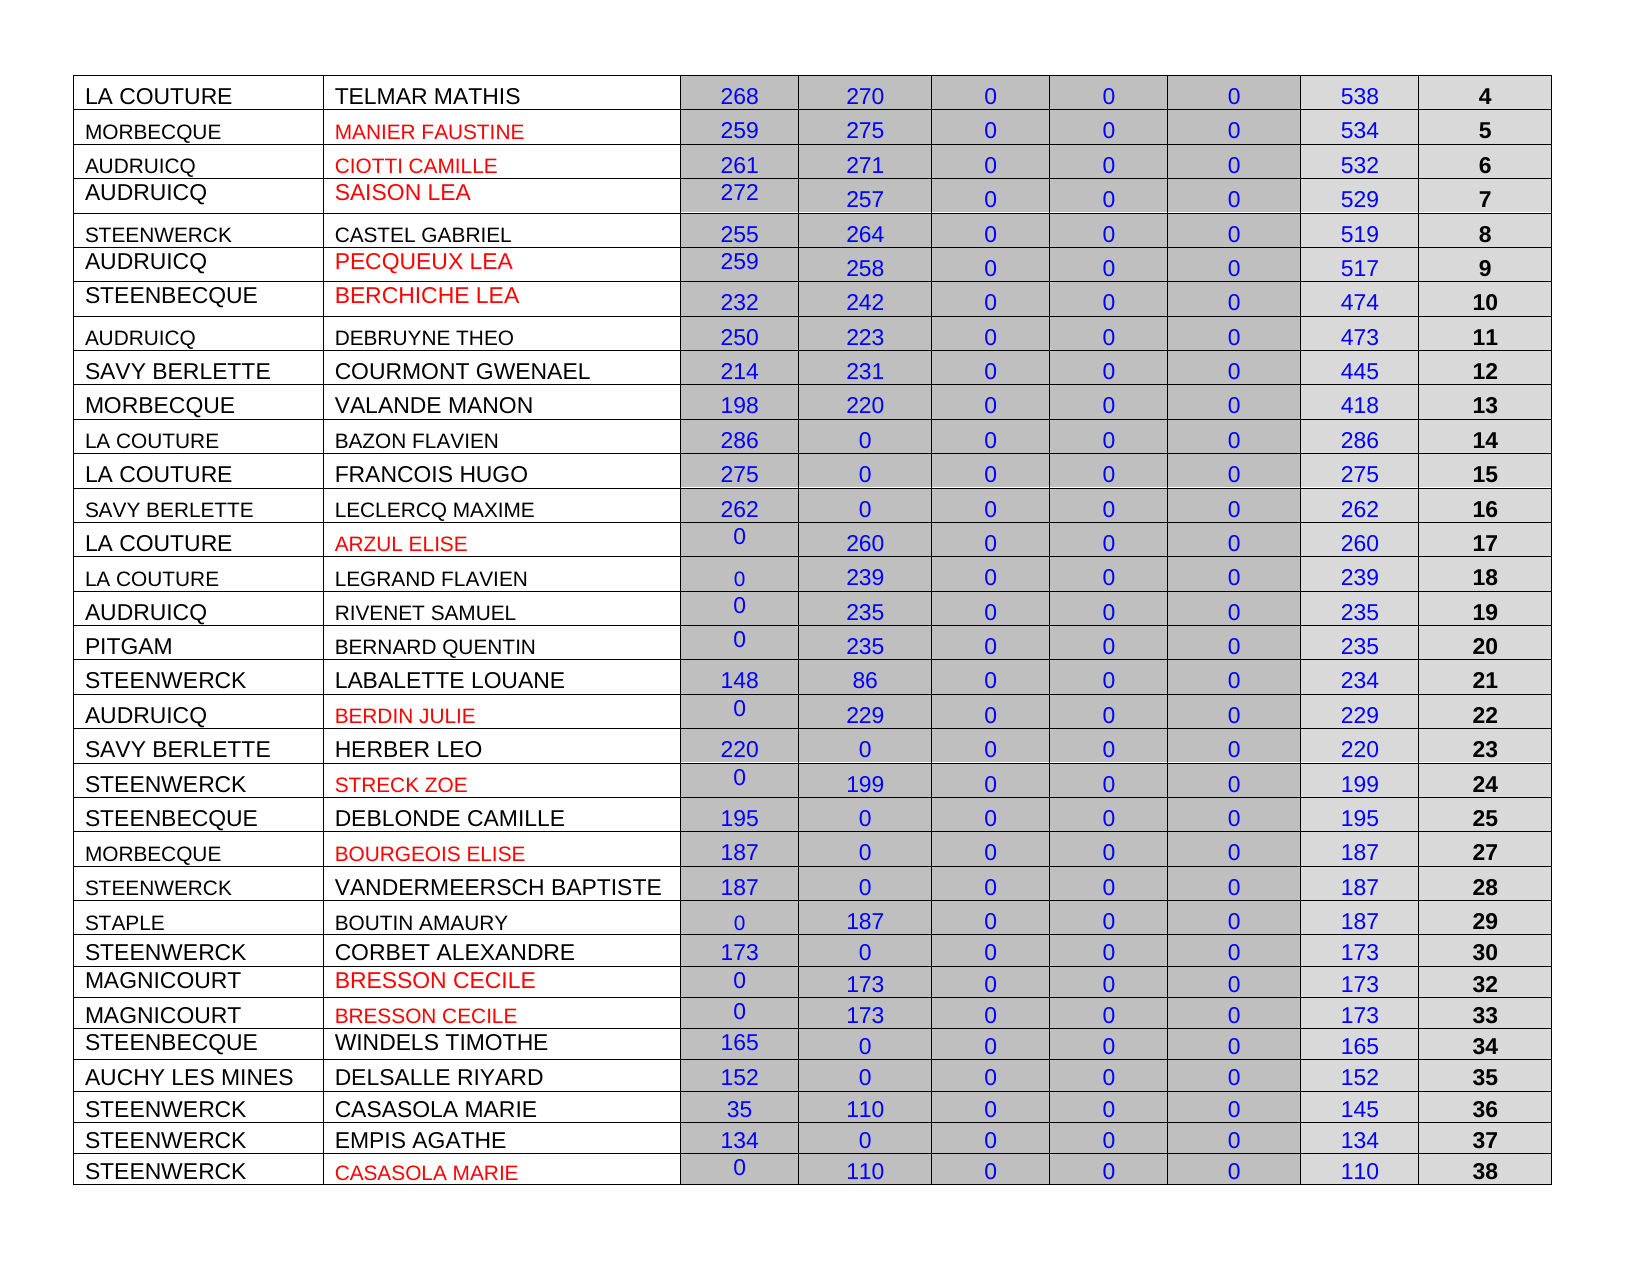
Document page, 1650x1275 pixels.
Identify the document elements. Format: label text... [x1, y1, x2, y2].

table_cell 0 [1168, 1060, 1300, 1091]
table_cell ARZUL ELISE [324, 523, 680, 556]
table_cell BRESSON CECILE [324, 998, 680, 1028]
table_cell 0 [1050, 798, 1167, 831]
table_cell 286 [681, 420, 798, 453]
table_cell 4 [1419, 76, 1551, 109]
table_cell 272 [681, 179, 798, 212]
table_cell 235 [799, 626, 931, 659]
table_cell 257 [799, 179, 931, 212]
table_cell 532 [1301, 145, 1418, 178]
table_cell 187 [1301, 901, 1418, 934]
table_cell 0 [1168, 248, 1300, 281]
table_cell 0 [681, 695, 798, 728]
table_cell 418 [1301, 385, 1418, 419]
table_cell 28 [1419, 867, 1551, 900]
table_cell 10 [1419, 282, 1551, 316]
table_cell 0 [1168, 317, 1300, 350]
table_cell 110 [799, 1154, 931, 1184]
table_cell STEENWERCK [74, 935, 323, 966]
table_cell STEENWERCK [74, 214, 323, 247]
table_cell 199 [799, 764, 931, 797]
table_cell MAGNICOURT [74, 998, 323, 1028]
table_cell 187 [1301, 832, 1418, 866]
table_cell 0 [1168, 660, 1300, 694]
table_cell 0 [932, 523, 1049, 556]
table_cell STEENWERCK [74, 867, 323, 900]
table_cell 0 [1168, 179, 1300, 212]
table_cell CORBET ALEXANDRE [324, 935, 680, 966]
table_cell 9 [1419, 248, 1551, 281]
table_cell 0 [932, 764, 1049, 797]
table_cell AUDRUICQ [74, 145, 323, 178]
table_cell 173 [799, 967, 931, 997]
table_cell 0 [799, 489, 931, 522]
table_cell SAISON LEA [324, 179, 680, 212]
table_cell 0 [681, 592, 798, 625]
table_cell 445 [1301, 351, 1418, 384]
table_cell 165 [681, 1029, 798, 1059]
table_cell PITGAM [74, 626, 323, 659]
table_cell 0 [1168, 1029, 1300, 1059]
table_cell 0 [1050, 695, 1167, 728]
table_cell 0 [1050, 1154, 1167, 1184]
table_cell 19 [1419, 592, 1551, 625]
table_cell BERCHICHE LEA [324, 282, 680, 316]
table_cell 0 [1168, 695, 1300, 728]
table_cell 17 [1419, 523, 1551, 556]
table_cell 0 [1050, 626, 1167, 659]
table_cell PECQUEUX LEA [324, 248, 680, 281]
table_cell 0 [932, 998, 1049, 1028]
table_cell 0 [1050, 1092, 1167, 1122]
table_cell 0 [932, 832, 1049, 866]
table_cell CIOTTI CAMILLE [324, 145, 680, 178]
table_cell 0 [932, 626, 1049, 659]
table_cell 264 [799, 214, 931, 247]
table_cell 199 [1301, 764, 1418, 797]
table_cell 110 [1301, 1154, 1418, 1184]
table_cell 0 [1050, 832, 1167, 866]
table_cell DELSALLE RIYARD [324, 1060, 680, 1091]
table_cell 0 [1168, 626, 1300, 659]
table_cell HERBER LEO [324, 729, 680, 762]
table_cell 258 [799, 248, 931, 281]
table_cell 262 [1301, 489, 1418, 522]
table_cell RIVENET SAMUEL [324, 592, 680, 625]
table_cell 260 [1301, 523, 1418, 556]
table_cell AUCHY LES MINES [74, 1060, 323, 1091]
table_cell 0 [681, 557, 798, 591]
table_cell 0 [1050, 867, 1167, 900]
table_cell 22 [1419, 695, 1551, 728]
table_cell 0 [932, 179, 1049, 212]
table_cell 259 [681, 248, 798, 281]
table_cell 148 [681, 660, 798, 694]
table_cell 235 [1301, 592, 1418, 625]
table_cell 261 [681, 145, 798, 178]
table_cell 0 [1168, 1154, 1300, 1184]
table_cell 0 [932, 557, 1049, 591]
table_cell 0 [799, 867, 931, 900]
table_cell 0 [932, 1123, 1049, 1153]
table_cell 0 [932, 145, 1049, 178]
table_cell 173 [1301, 967, 1418, 997]
table_cell 0 [932, 385, 1049, 419]
table_cell 0 [932, 935, 1049, 966]
table_cell 15 [1419, 454, 1551, 487]
table_cell 0 [1168, 454, 1300, 487]
table_cell LA COUTURE [74, 420, 323, 453]
table_cell 0 [1050, 998, 1167, 1028]
table_cell 0 [799, 420, 931, 453]
table_cell 239 [1301, 557, 1418, 591]
table_cell 0 [799, 1123, 931, 1153]
table_cell 0 [932, 798, 1049, 831]
table_cell STEENBECQUE [74, 1029, 323, 1059]
table_cell 0 [1050, 935, 1167, 966]
table_cell 220 [681, 729, 798, 762]
table_cell AUDRUICQ [74, 248, 323, 281]
table_cell 0 [1050, 179, 1167, 212]
table_cell 0 [1050, 967, 1167, 997]
table_cell 0 [932, 282, 1049, 316]
table_cell 234 [1301, 660, 1418, 694]
table_cell 255 [681, 214, 798, 247]
table_cell AUDRUICQ [74, 695, 323, 728]
table_cell 0 [1168, 76, 1300, 109]
table_cell 0 [681, 1154, 798, 1184]
table_cell 0 [1050, 1029, 1167, 1059]
table_cell 0 [1050, 110, 1167, 144]
table_cell 0 [799, 832, 931, 866]
table_cell 275 [1301, 454, 1418, 487]
table_cell 232 [681, 282, 798, 316]
table_cell 0 [1168, 967, 1300, 997]
table_cell 0 [1168, 557, 1300, 591]
table_cell 27 [1419, 832, 1551, 866]
table_cell 229 [799, 695, 931, 728]
table_cell 0 [1050, 351, 1167, 384]
table_cell AUDRUICQ [74, 317, 323, 350]
table_cell MANIER FAUSTINE [324, 110, 680, 144]
table_cell 5 [1419, 110, 1551, 144]
table_cell 231 [799, 351, 931, 384]
table_cell 0 [932, 867, 1049, 900]
table_cell 0 [932, 967, 1049, 997]
table_cell 0 [1050, 317, 1167, 350]
table_cell 286 [1301, 420, 1418, 453]
table_cell LEGRAND FLAVIEN [324, 557, 680, 591]
table_cell FRANCOIS HUGO [324, 454, 680, 487]
table_cell 187 [681, 832, 798, 866]
table_cell 0 [932, 214, 1049, 247]
table_cell 0 [681, 764, 798, 797]
table_cell 173 [799, 998, 931, 1028]
table_cell 0 [1050, 489, 1167, 522]
table_cell LA COUTURE [74, 454, 323, 487]
table_cell 0 [799, 454, 931, 487]
table_cell 0 [1050, 901, 1167, 934]
table_cell 12 [1419, 351, 1551, 384]
table_cell 0 [681, 523, 798, 556]
table_cell 0 [932, 420, 1049, 453]
table_cell 7 [1419, 179, 1551, 212]
table_cell 198 [681, 385, 798, 419]
table_cell 474 [1301, 282, 1418, 316]
table_cell 223 [799, 317, 931, 350]
table_cell 0 [1050, 454, 1167, 487]
table_cell TELMAR MATHIS [324, 76, 680, 109]
table_cell STEENWERCK [74, 1123, 323, 1153]
table_cell 0 [1168, 1123, 1300, 1153]
table_cell MORBECQUE [74, 110, 323, 144]
table_cell 20 [1419, 626, 1551, 659]
table_cell LA COUTURE [74, 557, 323, 591]
table_cell 260 [799, 523, 931, 556]
table_cell 239 [799, 557, 931, 591]
table_cell 24 [1419, 764, 1551, 797]
table_cell 534 [1301, 110, 1418, 144]
table_cell CASASOLA MARIE [324, 1154, 680, 1184]
table_cell 173 [1301, 935, 1418, 966]
table_cell 6 [1419, 145, 1551, 178]
table_cell 0 [1050, 214, 1167, 247]
table_cell 0 [1050, 76, 1167, 109]
table_cell DEBLONDE CAMILLE [324, 798, 680, 831]
table_cell 0 [1050, 248, 1167, 281]
table_cell 220 [1301, 729, 1418, 762]
table_cell 30 [1419, 935, 1551, 966]
table_cell 0 [799, 935, 931, 966]
table_cell 37 [1419, 1123, 1551, 1153]
table_cell 173 [681, 935, 798, 966]
table_cell 16 [1419, 489, 1551, 522]
table_cell 145 [1301, 1092, 1418, 1122]
table_cell 0 [1050, 660, 1167, 694]
table_cell 0 [1050, 282, 1167, 316]
table_cell 0 [1050, 764, 1167, 797]
table_cell 34 [1419, 1029, 1551, 1059]
table_cell 250 [681, 317, 798, 350]
table_cell 0 [932, 592, 1049, 625]
table_cell 134 [1301, 1123, 1418, 1153]
table_cell 0 [681, 967, 798, 997]
table_cell 23 [1419, 729, 1551, 762]
table_cell 0 [1168, 282, 1300, 316]
table_cell 173 [1301, 998, 1418, 1028]
table_cell 0 [1168, 145, 1300, 178]
table_cell 0 [1168, 214, 1300, 247]
table_cell 0 [681, 626, 798, 659]
table_cell 0 [1168, 523, 1300, 556]
table_cell 0 [932, 729, 1049, 762]
table_cell 0 [1050, 729, 1167, 762]
table_cell 0 [932, 1154, 1049, 1184]
table_cell STRECK ZOE [324, 764, 680, 797]
table_cell BERNARD QUENTIN [324, 626, 680, 659]
table_cell 0 [932, 317, 1049, 350]
table_cell 29 [1419, 901, 1551, 934]
table_cell 32 [1419, 967, 1551, 997]
table_cell CASASOLA MARIE [324, 1092, 680, 1122]
table_cell 35 [1419, 1060, 1551, 1091]
table_cell 0 [1168, 1092, 1300, 1122]
table_cell SAVY BERLETTE [74, 729, 323, 762]
table_cell BRESSON CECILE [324, 967, 680, 997]
table_cell EMPIS AGATHE [324, 1123, 680, 1153]
table_cell 0 [1168, 832, 1300, 866]
table_cell 86 [799, 660, 931, 694]
table_cell 13 [1419, 385, 1551, 419]
table_cell SAVY BERLETTE [74, 351, 323, 384]
table_cell MORBECQUE [74, 832, 323, 866]
table_cell 0 [1168, 385, 1300, 419]
table_cell VALANDE MANON [324, 385, 680, 419]
table_cell 271 [799, 145, 931, 178]
table_cell LA COUTURE [74, 523, 323, 556]
table_cell 36 [1419, 1092, 1551, 1122]
table_cell 0 [1168, 110, 1300, 144]
table_cell 214 [681, 351, 798, 384]
table_cell 14 [1419, 420, 1551, 453]
table_cell 519 [1301, 214, 1418, 247]
table_cell BAZON FLAVIEN [324, 420, 680, 453]
table_cell 0 [932, 695, 1049, 728]
table_cell 0 [1168, 798, 1300, 831]
table_cell 0 [1168, 592, 1300, 625]
table_cell 0 [681, 998, 798, 1028]
table_cell MAGNICOURT [74, 967, 323, 997]
table_cell 8 [1419, 214, 1551, 247]
table_cell 0 [681, 901, 798, 934]
table_cell 0 [932, 76, 1049, 109]
table_cell WINDELS TIMOTHE [324, 1029, 680, 1059]
table_cell 0 [1050, 385, 1167, 419]
table_cell MORBECQUE [74, 385, 323, 419]
table_cell 0 [1168, 935, 1300, 966]
table_cell 0 [1168, 998, 1300, 1028]
table_cell 229 [1301, 695, 1418, 728]
table_cell AUDRUICQ [74, 592, 323, 625]
table_cell 268 [681, 76, 798, 109]
table_cell STEENWERCK [74, 1092, 323, 1122]
table_cell BOUTIN AMAURY [324, 901, 680, 934]
table_cell 0 [799, 729, 931, 762]
table_cell DEBRUYNE THEO [324, 317, 680, 350]
table_cell 0 [799, 1060, 931, 1091]
table_cell 262 [681, 489, 798, 522]
table_cell 517 [1301, 248, 1418, 281]
table_cell 0 [932, 454, 1049, 487]
table_cell 0 [1168, 764, 1300, 797]
table_cell 0 [1050, 592, 1167, 625]
table_cell 0 [1050, 145, 1167, 178]
table_cell 0 [1050, 523, 1167, 556]
table_cell AUDRUICQ [74, 179, 323, 212]
table_cell 0 [932, 351, 1049, 384]
table_cell LABALETTE LOUANE [324, 660, 680, 694]
table_cell STEENBECQUE [74, 798, 323, 831]
table_cell 38 [1419, 1154, 1551, 1184]
table_cell 187 [681, 867, 798, 900]
table_cell 25 [1419, 798, 1551, 831]
table_cell 0 [932, 1092, 1049, 1122]
table_cell 11 [1419, 317, 1551, 350]
table_cell 0 [932, 901, 1049, 934]
table_cell LECLERCQ MAXIME [324, 489, 680, 522]
table_cell 0 [1050, 420, 1167, 453]
table_cell 152 [1301, 1060, 1418, 1091]
table_cell 33 [1419, 998, 1551, 1028]
table_cell STEENWERCK [74, 1154, 323, 1184]
table_cell 538 [1301, 76, 1418, 109]
table_cell 220 [799, 385, 931, 419]
table_cell 21 [1419, 660, 1551, 694]
table_cell 0 [1168, 901, 1300, 934]
table_cell 18 [1419, 557, 1551, 591]
table_cell 275 [681, 454, 798, 487]
table_cell 0 [799, 1029, 931, 1059]
table_cell STEENBECQUE [74, 282, 323, 316]
table_cell SAVY BERLETTE [74, 489, 323, 522]
table_cell 0 [932, 1060, 1049, 1091]
table_cell 0 [1050, 1060, 1167, 1091]
table_cell VANDERMEERSCH BAPTISTE [324, 867, 680, 900]
table_cell 0 [932, 489, 1049, 522]
table_cell 0 [932, 1029, 1049, 1059]
table_cell 0 [799, 798, 931, 831]
table_cell 110 [799, 1092, 931, 1122]
table_cell 235 [1301, 626, 1418, 659]
table_cell 0 [932, 110, 1049, 144]
table_cell 0 [1168, 420, 1300, 453]
table_cell 473 [1301, 317, 1418, 350]
table_cell CASTEL GABRIEL [324, 214, 680, 247]
table_cell 0 [932, 248, 1049, 281]
table_cell 0 [1050, 1123, 1167, 1153]
table_cell 0 [1050, 557, 1167, 591]
table_cell STEENWERCK [74, 660, 323, 694]
table_cell BOURGEOIS ELISE [324, 832, 680, 866]
table_cell 270 [799, 76, 931, 109]
table_cell 0 [1168, 351, 1300, 384]
table_cell 187 [1301, 867, 1418, 900]
table_cell 134 [681, 1123, 798, 1153]
table_cell STEENWERCK [74, 764, 323, 797]
table_cell BERDIN JULIE [324, 695, 680, 728]
table_cell 0 [1168, 489, 1300, 522]
table_cell 242 [799, 282, 931, 316]
table_cell 235 [799, 592, 931, 625]
table_cell COURMONT GWENAEL [324, 351, 680, 384]
table_cell STAPLE [74, 901, 323, 934]
table_cell 275 [799, 110, 931, 144]
table_cell 529 [1301, 179, 1418, 212]
table_cell 195 [681, 798, 798, 831]
table_cell 152 [681, 1060, 798, 1091]
table_cell 35 [681, 1092, 798, 1122]
table_cell 0 [1168, 729, 1300, 762]
table_cell 187 [799, 901, 931, 934]
table_cell 0 [1168, 867, 1300, 900]
table_cell 195 [1301, 798, 1418, 831]
table_cell 259 [681, 110, 798, 144]
table_cell LA COUTURE [74, 76, 323, 109]
table_cell 0 [932, 660, 1049, 694]
table_cell 165 [1301, 1029, 1418, 1059]
